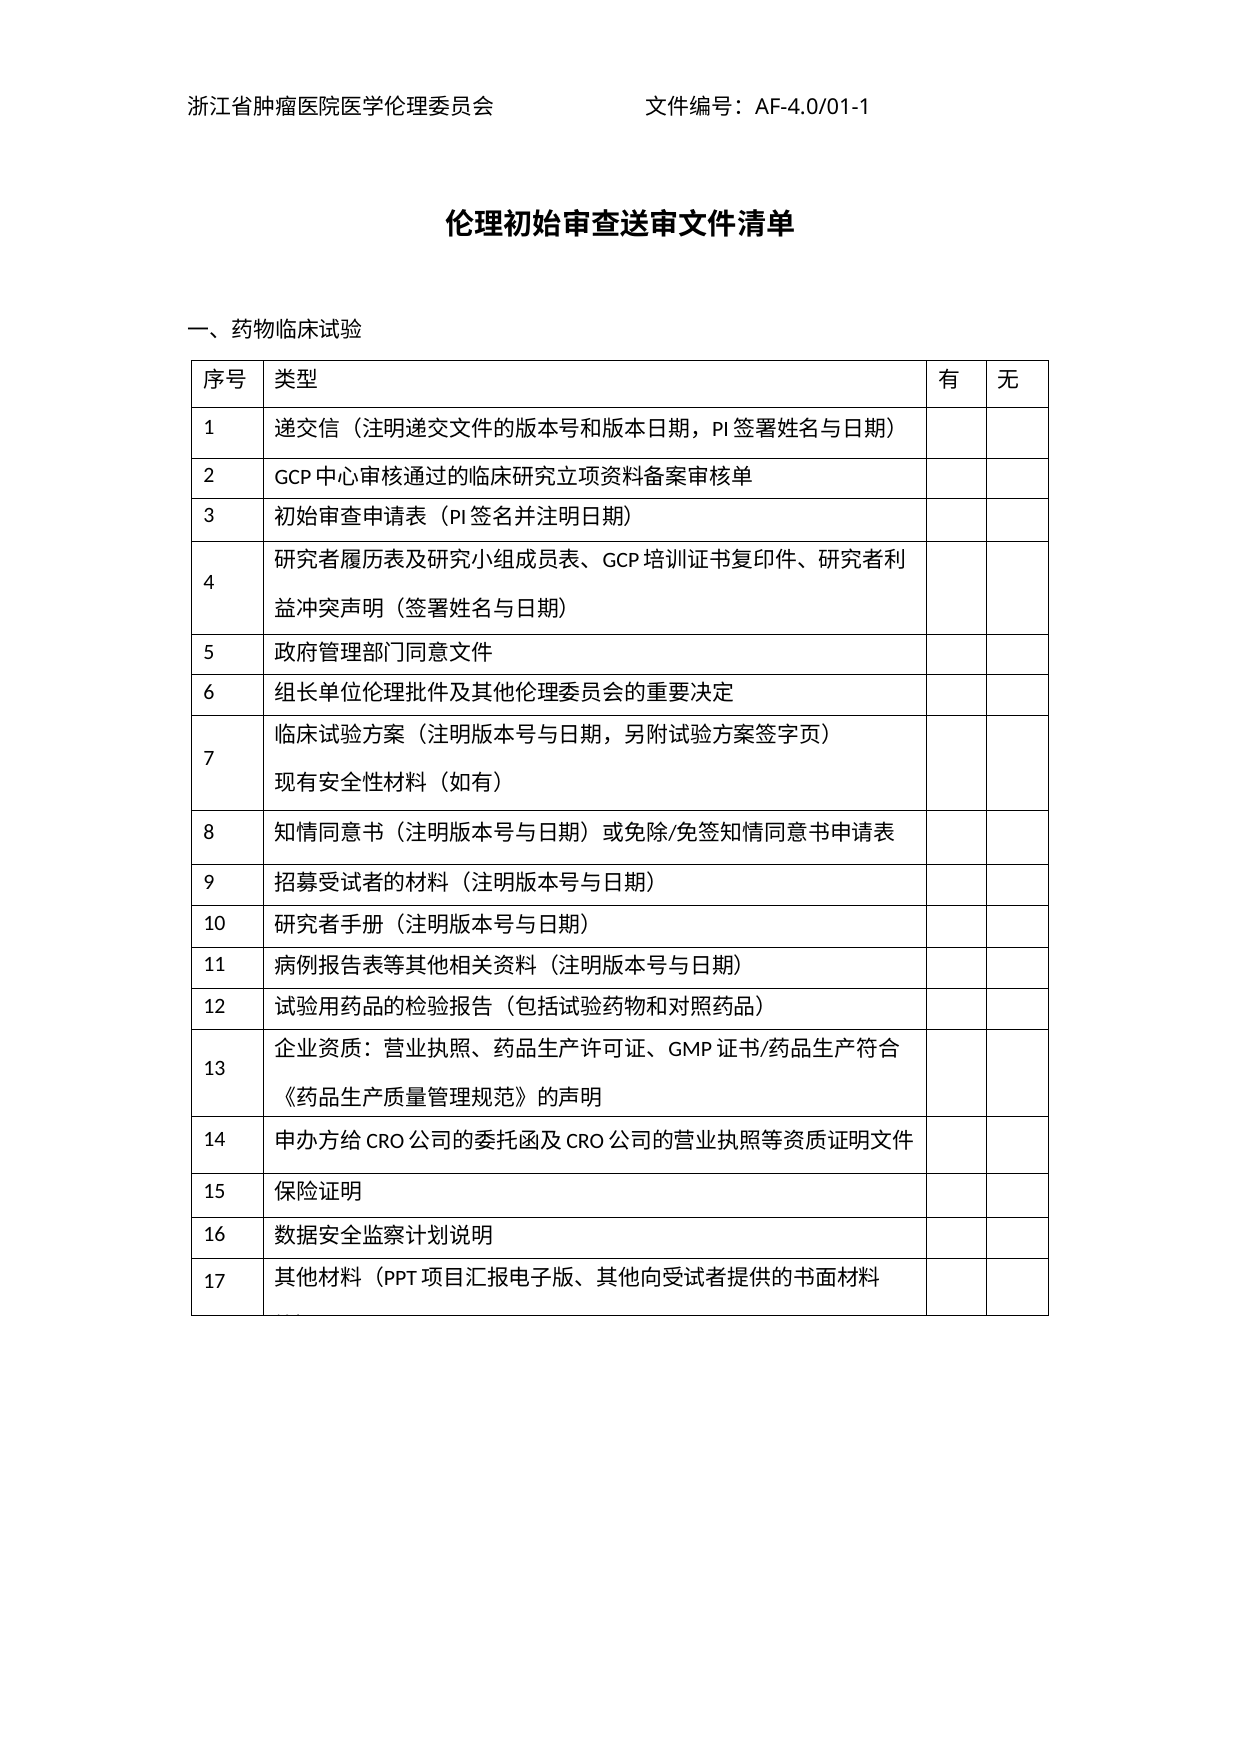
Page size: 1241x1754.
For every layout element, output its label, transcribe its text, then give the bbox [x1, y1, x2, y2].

table_cell [987, 499, 1048, 541]
table_cell 2 [192, 459, 263, 498]
table_cell [927, 542, 986, 634]
table_cell 政府管理部门同意文件 [264, 635, 926, 674]
table_cell [987, 948, 1048, 988]
table_cell [987, 675, 1048, 715]
table_cell [987, 1218, 1048, 1258]
table_cell [987, 1030, 1048, 1116]
table_cell 13 [192, 1030, 263, 1116]
table_cell [927, 675, 986, 715]
table_cell [927, 1259, 986, 1315]
table_cell [927, 1174, 986, 1217]
table_cell 其他材料（PPT项目汇报电子版、其他向受试者提供的书面材料等） [264, 1259, 926, 1315]
table_cell [927, 1117, 986, 1173]
table_header 类型 [264, 361, 926, 407]
table_header 序号 [192, 361, 263, 407]
table_cell 研究者履历表及研究小组成员表、GCP培训证书复印件、研究者利益冲突声明（签署姓名与日期） [264, 542, 926, 634]
table_cell [987, 989, 1048, 1029]
table_cell 12 [192, 989, 263, 1029]
table_cell 招募受试者的材料（注明版本号与日期） [264, 865, 926, 905]
table_cell 组长单位伦理批件及其他伦理委员会的重要决定 [264, 675, 926, 715]
table_cell [987, 1259, 1048, 1315]
table_cell [987, 1117, 1048, 1173]
table_cell 数据安全监察计划说明 [264, 1218, 926, 1258]
table_cell 14 [192, 1117, 263, 1173]
table_cell 17 [192, 1259, 263, 1315]
table_cell [927, 408, 986, 457]
table_cell 初始审查申请表（PI签名并注明日期） [264, 499, 926, 541]
table_cell [987, 811, 1048, 864]
table_cell [927, 716, 986, 810]
table_cell 研究者手册（注明版本号与日期） [264, 906, 926, 947]
table_cell 8 [192, 811, 263, 864]
table_cell 递交信（注明递交文件的版本号和版本日期，PI签署姓名与日期） [264, 408, 926, 457]
table_cell [927, 906, 986, 947]
table_cell 5 [192, 635, 263, 674]
table_cell [987, 865, 1048, 905]
table_cell [927, 989, 986, 1029]
table_cell 11 [192, 948, 263, 988]
table_cell [987, 635, 1048, 674]
table_cell [987, 408, 1048, 457]
subtitle 伦理初始审查送审文件清单 [187, 189, 1053, 254]
table_cell [927, 499, 986, 541]
table_cell 7 [192, 716, 263, 810]
table_cell [927, 865, 986, 905]
table_cell [927, 635, 986, 674]
table_cell 6 [192, 675, 263, 715]
table_cell [927, 459, 986, 498]
table_cell 试验用药品的检验报告（包括试验药物和对照药品） [264, 989, 926, 1029]
table_cell 病例报告表等其他相关资料（注明版本号与日期） [264, 948, 926, 988]
table_cell 10 [192, 906, 263, 947]
table_cell 临床试验方案（注明版本号与日期，另附试验方案签字页） 现有安全性材料（如有） [264, 716, 926, 810]
table_cell [987, 906, 1048, 947]
table_cell 3 [192, 499, 263, 541]
table_cell [927, 1030, 986, 1116]
table_cell [987, 716, 1048, 810]
table_cell 保险证明 [264, 1174, 926, 1217]
table_cell 16 [192, 1218, 263, 1258]
table_header 无 [987, 361, 1048, 407]
table_cell 1 [192, 408, 263, 457]
table_cell 15 [192, 1174, 263, 1217]
table_cell [987, 1174, 1048, 1217]
table_cell 4 [192, 542, 263, 634]
table_cell 申办方给CRO公司的委托函及CRO公司的营业执照等资质证明文件 [264, 1117, 926, 1173]
table_cell 知情同意书（注明版本号与日期）或免除/免签知情同意书申请表 [264, 811, 926, 864]
table_cell GCP中心审核通过的临床研究立项资料备案审核单 [264, 459, 926, 498]
table_header 有 [927, 361, 986, 407]
table_cell 企业资质：营业执照、药品生产许可证、GMP证书/药品生产符合《药品生产质量管理规范》的声明 [264, 1030, 926, 1116]
text 一、药物临床试验 [187, 312, 1053, 344]
table_cell [927, 811, 986, 864]
table_cell [927, 948, 986, 988]
table_cell [927, 1218, 986, 1258]
table_cell [987, 459, 1048, 498]
table_cell 9 [192, 865, 263, 905]
table_cell [987, 542, 1048, 634]
